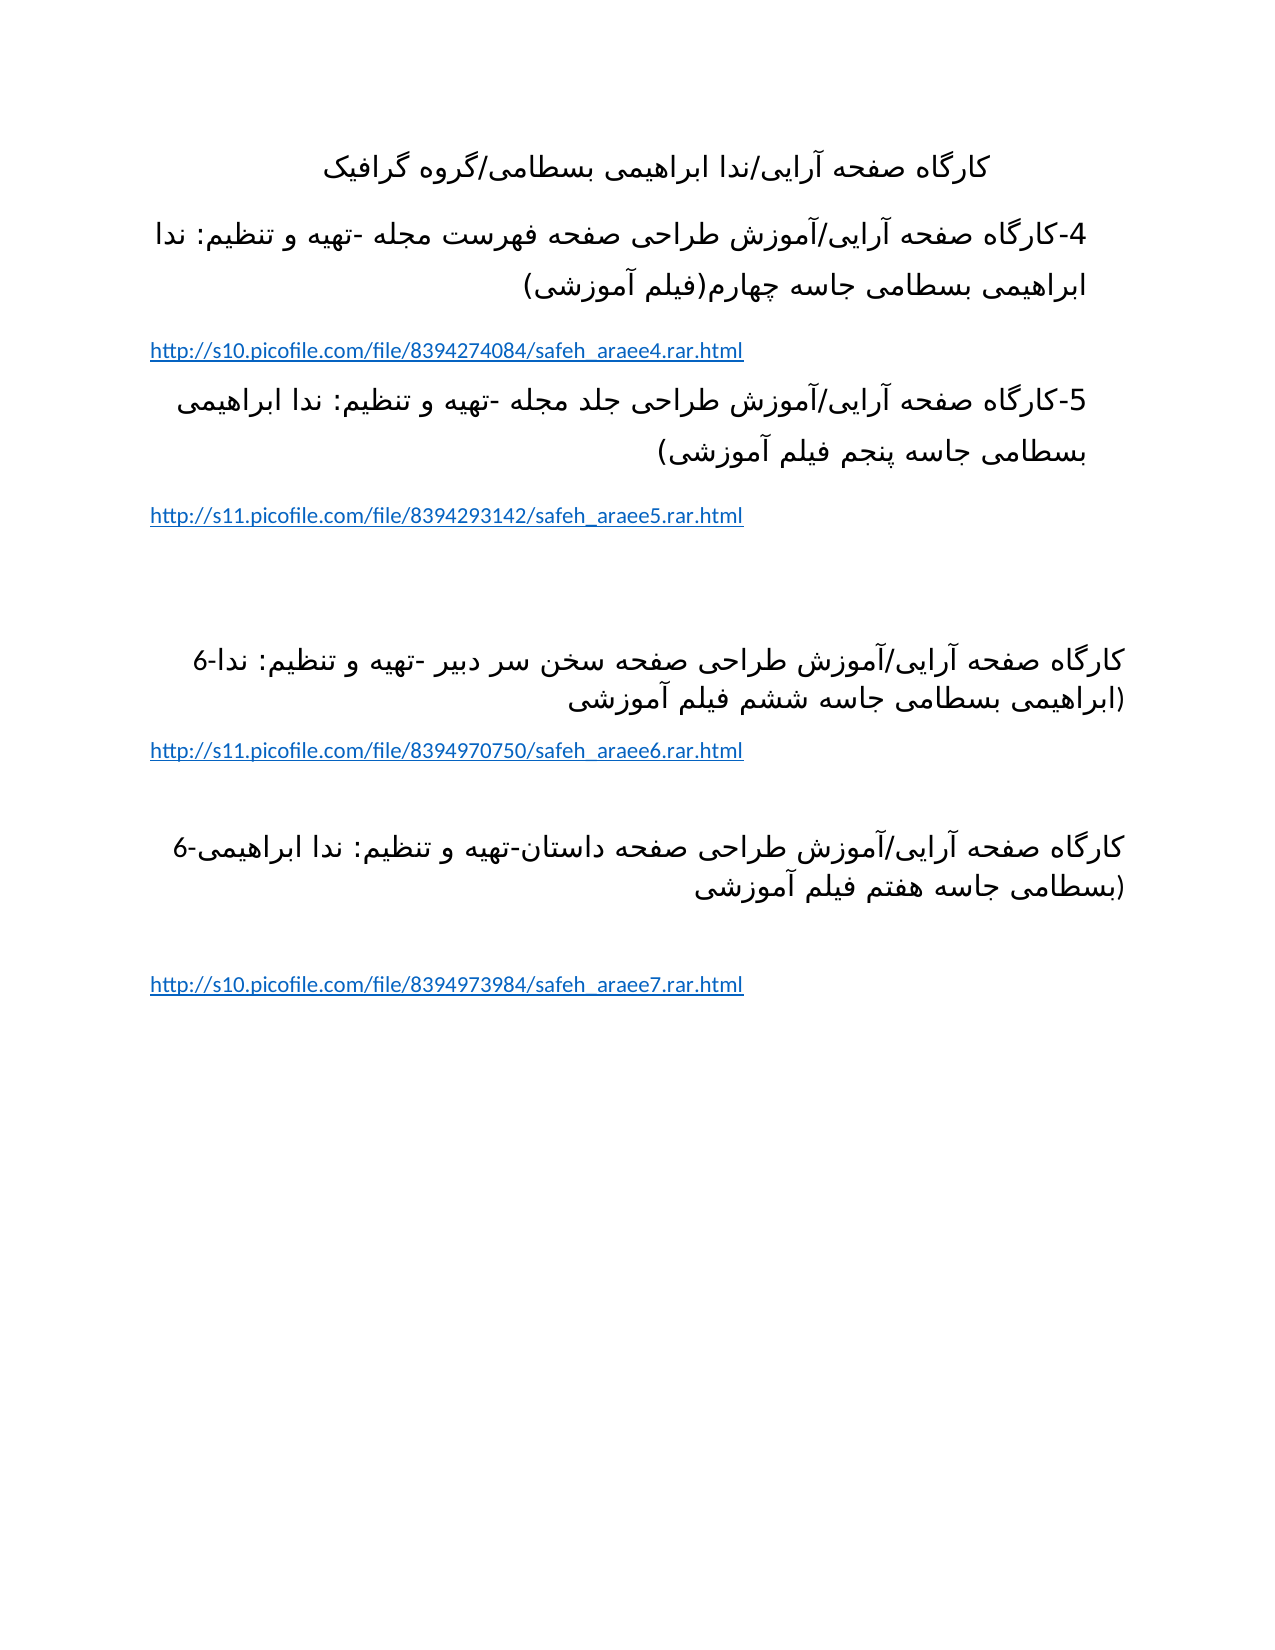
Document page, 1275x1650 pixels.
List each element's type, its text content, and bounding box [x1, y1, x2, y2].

text 4-کارگاه صفحه آرایی/آموزش طراحی صفحه فهرست مجله -تهیه و تنظیم: ندا ابراهیمی بسطامی جاسه چهارم(فیلم آموزشی) [150, 218, 1087, 302]
text 6-کارگاه صفحه آرایی/آموزش طراحی صفحه سخن سر دبیر -تهیه و تنظیم: ندا ابراهیمی بسطامی جاسه ششم فیلم آموزشی) [150, 642, 1125, 716]
text 6-کارگاه صفحه آرایی/آموزش طراحی صفحه داستان-تهیه و تنظیم: ندا ابراهیمی بسطامی جاسه هفتم فیلم آموزشی) [150, 829, 1125, 903]
text http://s11.picofile.com/file/8394970750/safeh_araee6.rar.html [150, 736, 1125, 764]
text http://s10.picofile.com/file/8394973984/safeh_araee7.rar.html [150, 970, 1125, 998]
text http://s11.picofile.com/file/8394293142/safeh_araee5.rar.html [150, 502, 1125, 529]
text 5-کارگاه صفحه آرایی/آموزش طراحی جلد مجله -تهیه و تنظیم: ندا ابراهیمی بسطامی جاسه پنجم فیلم آموزشی) [150, 383, 1087, 468]
text کارگاه صفحه آرایی/ندا ابراهیمی بسطامی/گروه گرافیک [187, 150, 1125, 184]
text http://s10.picofile.com/file/8394274084/safeh_araee4.rar.html [150, 336, 1125, 364]
